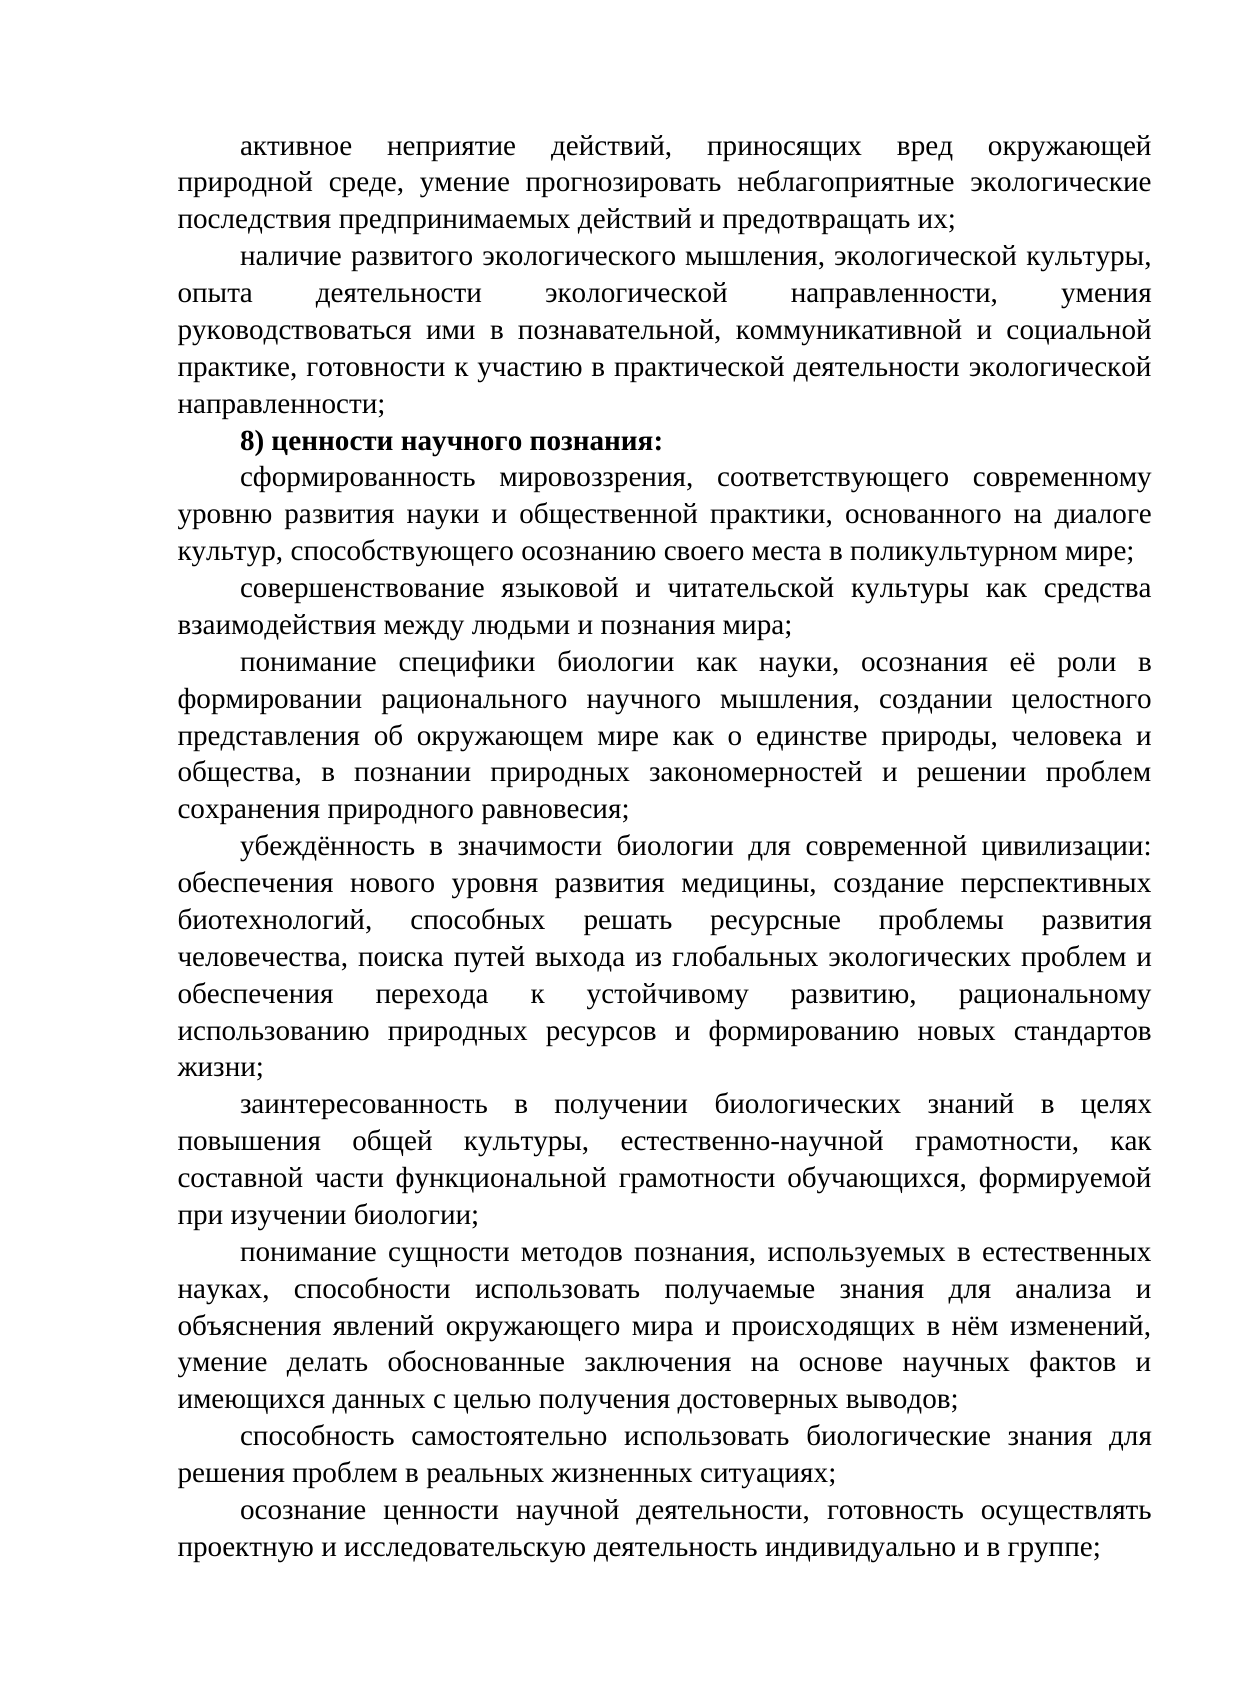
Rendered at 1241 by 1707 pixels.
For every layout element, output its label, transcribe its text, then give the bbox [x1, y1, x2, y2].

text наличие развитого экологического мышления, экологической культуры, опыта деятельности экологической направленности, умения руководствоваться ими в познавательной, коммуникативной и социальной практике, готовности к участию в практической деятельности экологической направленности; [177, 238, 1152, 419]
text заинтересованность в получении биологических знаний в целях повышения общей культуры, естественно-научной грамотности, как составной части функциональной грамотности обучающихся, формируемой при изучении биологии; [177, 1086, 1152, 1231]
text активное неприятие действий, приносящих вред окружающей природной среде, умение прогнозировать неблагоприятные экологические последствия предпринимаемых действий и предотвращать их; [177, 128, 1152, 235]
text понимание специфики биологии как науки, осознания её роли в формировании рационального научного мышления, создании целостного представления об окружающем мире как о единстве природы, человека и общества, в познании природных закономерностей и решении проблем сохранения природного равновесия; [177, 644, 1152, 825]
text убеждённость в значимости биологии для современной цивилизации: обеспечения нового уровня развития медицины, создание перспективных биотехнологий, способных решать ресурсные проблемы развития человечества, поиска путей выхода из глобальных экологических проблем и обеспечения перехода к устойчивому развитию, рациональному использованию природных ресурсов и формированию новых стандартов жизни; [177, 828, 1152, 1083]
text понимание сущности методов познания, используемых в естественных науках, способности использовать получаемые знания для анализа и объяснения явлений окружающего мира и происходящих в нём изменений, умение делать обоснованные заключения на основе научных фактов и имеющихся данных с целью получения достоверных выводов; [177, 1234, 1152, 1415]
text осознание ценности научной деятельности, готовность осуществлять проектную и исследовательскую деятельность индивидуально и в группе; [177, 1492, 1152, 1562]
text сформированность мировоззрения, соответствующего современному уровню развития науки и общественной практики, основанного на диалоге культур, способствующего осознанию своего места в поликультурном мире; [177, 459, 1152, 567]
text способность самостоятельно использовать биологические знания для решения проблем в реальных жизненных ситуациях; [177, 1418, 1152, 1489]
text 8) ценности научного познания: [177, 423, 1152, 456]
text совершенствование языковой и читательской культуры как средства взаимодействия между людьми и познания мира; [177, 570, 1152, 641]
